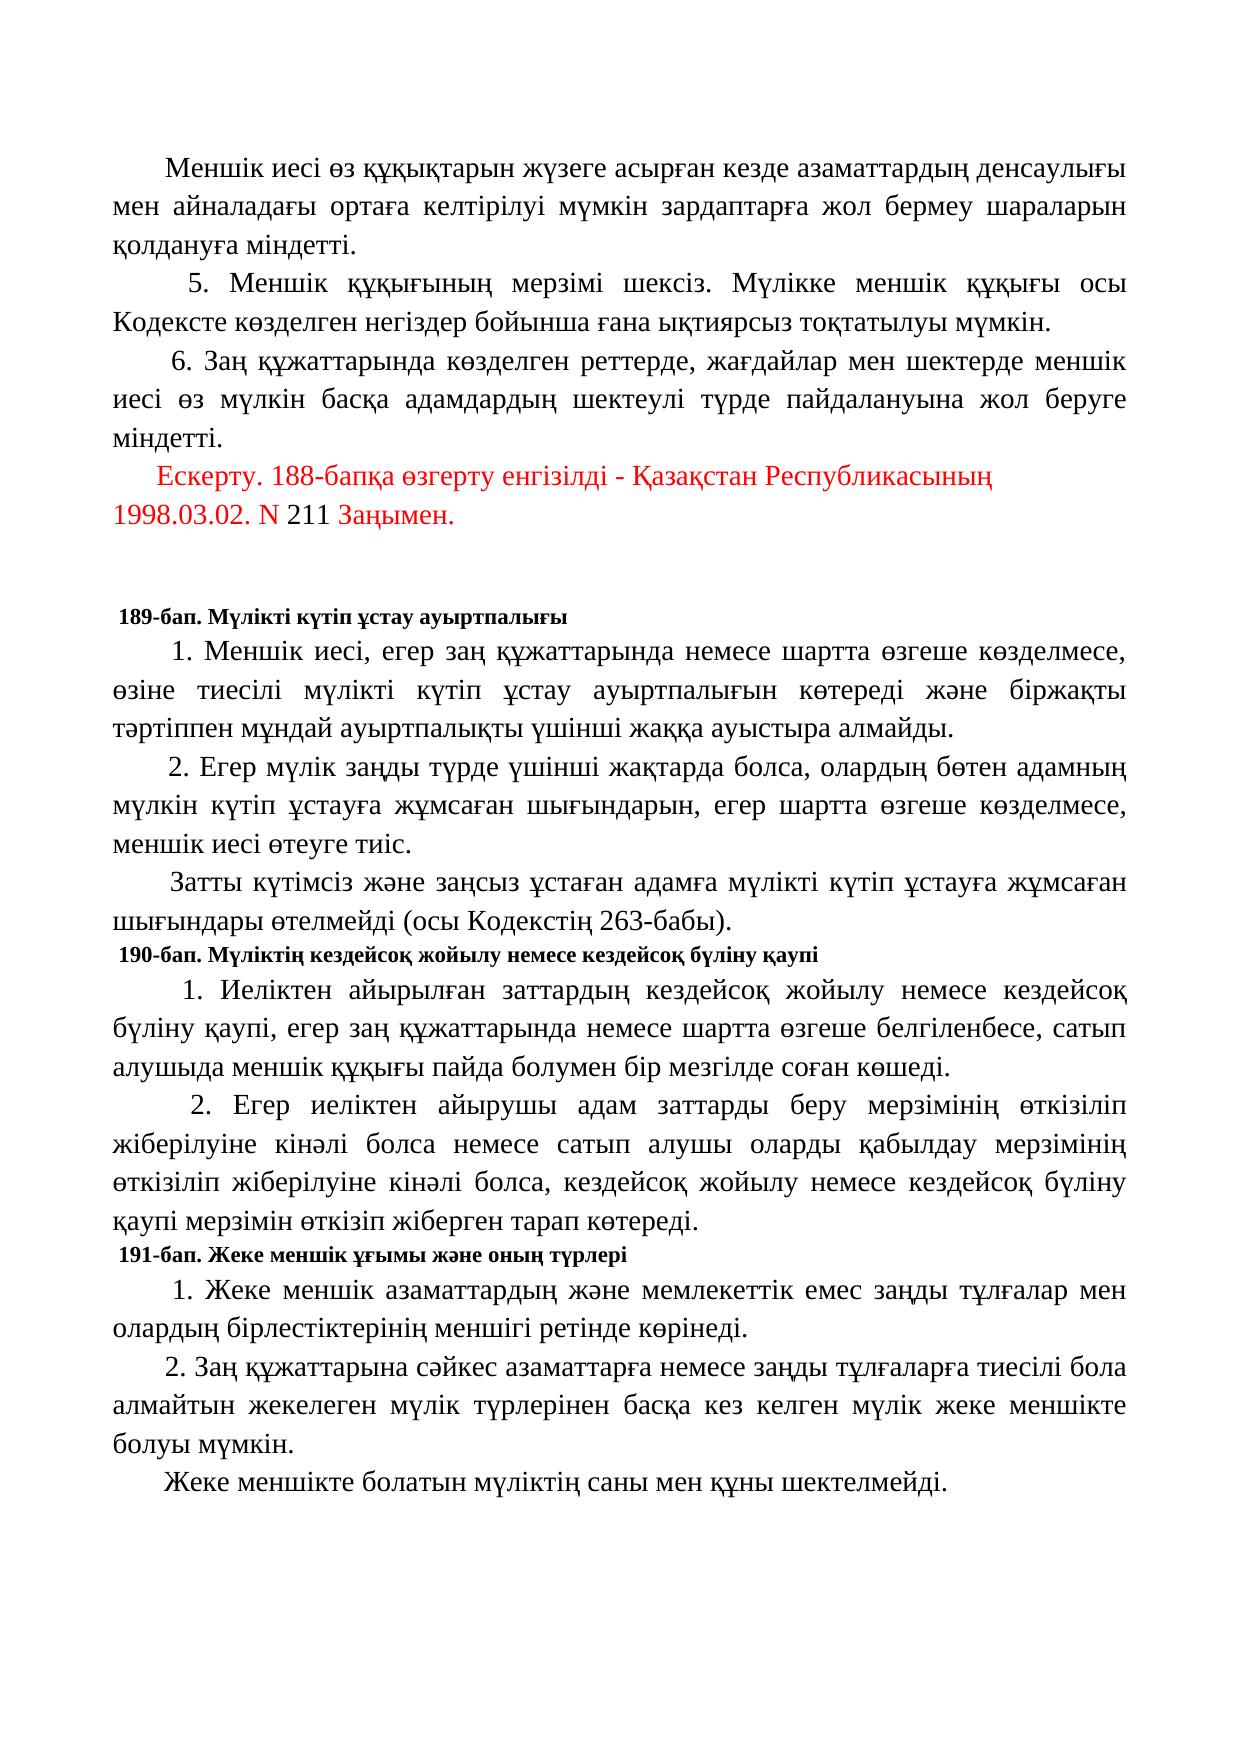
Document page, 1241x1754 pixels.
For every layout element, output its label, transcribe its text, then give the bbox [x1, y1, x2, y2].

text 2. Егер мүлiк заңды түрде үшiншi жақтарда болса, олардың бөтен адамның мүлкiн күтiп ұстауға жұмсаған шығындарын, егер шартта өзгеше көзделмесе, меншiк иесi өтеуге тиiс. [112, 749, 1128, 859]
text 1. Иелiктен айырылған заттардың кездейсоқ жойылу немесе кездейсоқ бүлiну қаупi, егер заң құжаттарында немесе шартта өзгеше белгiленбесе, сатып алушыда меншiк құқығы пайда болумен бiр мезгiлде соған көшедi. [112, 972, 1128, 1082]
text 191-бап. Жеке меншiк ұғымы және оның түрлерi [112, 1242, 1128, 1268]
text Жеке меншiкте болатын мүлiктiң саны мен құны шектелмейдi. [112, 1464, 1128, 1498]
text Меншiк иесi өз құқықтарын жүзеге асырған кезде азаматтардың денсаулығы мен айналадағы ортаға келтiрiлуi мүмкiн зардаптарға жол бермеу шараларын қолдануға мiндеттi. [112, 150, 1128, 261]
text 5. Меншiк құқығының мерзiмi шексiз. Мүлiкке меншiк құқығы осы Кодексте көзделген негiздер бойынша ғана ықтиярсыз тоқтатылуы мүмкiн. [112, 266, 1128, 338]
text 6. Заң құжаттарында көзделген реттерде, жағдайлар мен шектерде меншiк иесi өз мүлкiн басқа адамдардың шектеулi түрде пайдалануына жол беруге мiндеттi. [112, 343, 1128, 453]
text Затты күтiмсiз және заңсыз ұстаған адамға мүлiктi күтiп ұстауға жұмсаған шығындары өтелмейдi (осы Кодекстiң 263-бабы). [112, 864, 1128, 937]
text Ескерту. 188-бапқа өзгерту енгiзiлдi - Қазақстан Республикасының 1998.03.02. N 211 Заңымен. [112, 458, 1128, 599]
text 1. Жеке меншiк азаматтардың және мемлекеттiк емес заңды тұлғалар мен олардың бiрлестiктерiнiң меншiгi ретiнде көрiнедi. [112, 1272, 1128, 1344]
text 189-бап. Мүлiктi күтiп ұстау ауыртпалығы [112, 603, 1128, 629]
text 1. Меншiк иесi, егер заң құжаттарында немесе шартта өзгеше көзделмесе, өзiне тиесiлi мүлiктi күтiп ұстау ауыртпалығын көтередi және бiржақты тәртiппен мұндай ауыртпалықты үшiншi жаққа ауыстыра алмайды. [112, 633, 1128, 744]
text 190-бап. Мүлiктiң кездейсоқ жойылу немесе кездейсоқ бүлiну қаупi [112, 942, 1128, 968]
text 2. Егер иелiктен айырушы адам заттарды беру мерзiмiнiң өткiзiлiп жiберiлуiне кiнәлi болса немесе сатып алушы оларды қабылдау мерзiмiнiң өткiзiлiп жiберiлуiне кiнәлi болса, кездейсоқ жойылу немесе кездейсоқ бүлiну қаупi мерзiмiн өткiзiп жiберген тарап көтередi. [112, 1087, 1128, 1237]
text 2. Заң құжаттарына сәйкес азаматтарға немесе заңды тұлғаларға тиесiлi бола алмайтын жекелеген мүлiк түрлерiнен басқа кез келген мүлiк жеке меншiкте болуы мүмкiн. [112, 1349, 1128, 1459]
